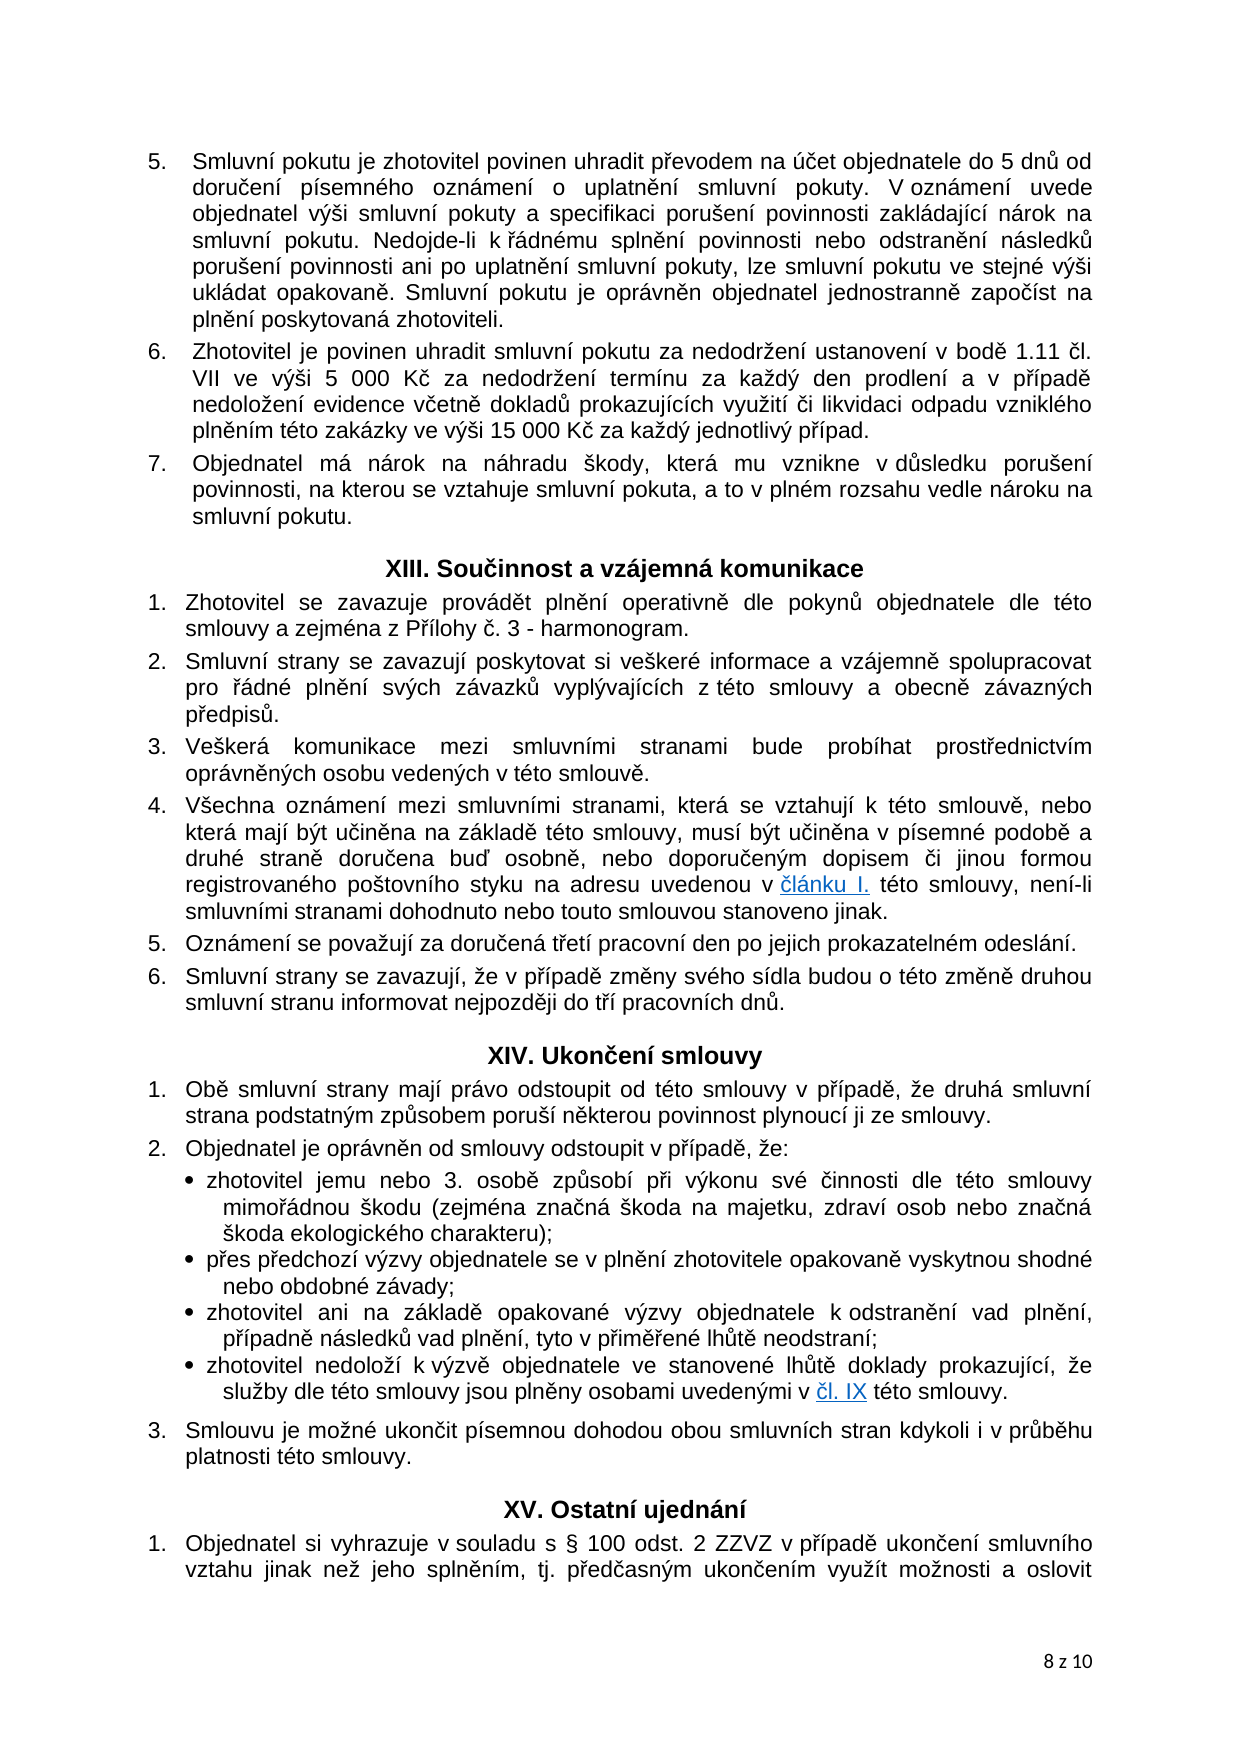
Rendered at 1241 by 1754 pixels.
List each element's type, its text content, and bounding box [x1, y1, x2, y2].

list Veškerá komunikace mezi smluvními stranami bude probíhat prostřednictvím oprávněných osobu vedených v této smlouvě. [148, 733, 1093, 786]
subtitle Ostatní ujednání [157, 1494, 1093, 1523]
list Smluvní pokutu je zhotovitel povinen uhradit převodem na účet objednatele do 5 dnů od doručení písemného oznámení o uplatnění smluvní pokuty. V oznámení uvede objednatel výši smluvní pokuty a specifikaci porušení povinnosti zakládající nárok na smluvní pokutu. Nedojde-li k řádnému splnění povinnosti nebo odstranění následků porušení povinnosti ani po uplatnění smluvní pokuty, lze smluvní pokutu ve stejné výši ukládat opakovaně. Smluvní pokutu je oprávněn objednatel jednostranně započíst na plnění poskytovaná zhotoviteli. [148, 148, 1093, 332]
list přes předchozí výzvy objednatele se v plnění zhotovitele opakovaně vyskytnou shodné nebo obdobné závady; [185, 1246, 1093, 1299]
list Obě smluvní strany mají právo odstoupit od této smlouvy v případě, že druhá smluvní strana podstatným způsobem poruší některou povinnost plynoucí ji ze smlouvy. [148, 1076, 1093, 1128]
list Smluvní strany se zavazují, že v případě změny svého sídla budou o této změně druhou smluvní stranu informovat nejpozději do tří pracovních dnů. [148, 963, 1093, 1016]
subtitle Ukončení smlouvy [157, 1041, 1093, 1069]
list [148, 1529, 1093, 1582]
subtitle Součinnost a vzájemná komunikace [157, 554, 1093, 583]
list Všechna oznámení mezi smluvními stranami, která se vztahují k této smlouvě, nebo která mají být učiněna na základě této smlouvy, musí být učiněna v písemné podobě a druhé straně doručena buď osobně, nebo doporučeným dopisem či jinou formou registrovaného poštovního styku na adresu uvedenou v článku I. této smlouvy, není-li smluvními stranami dohodnuto nebo touto smlouvou stanoveno jinak. [148, 792, 1093, 924]
list Smlouvu je možné ukončit písemnou dohodou obou smluvních stran kdykoli i v průběhu platnosti této smlouvy. [148, 1417, 1093, 1469]
list Objednatel je oprávněn od smlouvy odstoupit v případě, že: [148, 1134, 1093, 1161]
list Objednatel má nárok na náhradu škody, která mu vznikne v důsledku porušení povinnosti, na kterou se vztahuje smluvní pokuta, a to v plném rozsahu vedle nároku na smluvní pokutu. [148, 450, 1093, 529]
list zhotovitel jemu nebo 3. osobě způsobí při výkonu své činnosti dle této smlouvy mimořádnou škodu (zejména značná škoda na majetku, zdraví osob nebo značná škoda ekologického charakteru); [185, 1167, 1093, 1246]
list Zhotovitel je povinen uhradit smluvní pokutu za nedodržení ustanovení v bodě 1.11 čl. VII ve výši 5 000 Kč za nedodržení termínu za každý den prodlení a v případě nedoložení evidence včetně dokladů prokazujících využití či likvidaci odpadu vzniklého plněním této zakázky ve výši 15 000 Kč za každý jednotlivý případ. [148, 338, 1093, 444]
list Smluvní strany se zavazují poskytovat si veškeré informace a vzájemně spolupracovat pro řádné plnění svých závazků vyplývajících z této smlouvy a obecně závazných předpisů. [148, 648, 1093, 727]
list zhotovitel nedoloží k výzvě objednatele ve stanovené lhůtě doklady prokazující, že služby dle této smlouvy jsou plněny osobami uvedenými v čl. IX této smlouvy. [185, 1352, 1093, 1404]
list zhotovitel ani na základě opakované výzvy objednatele k odstranění vad plnění, případně následků vad plnění, tyto v přiměřené lhůtě neodstraní; [185, 1299, 1093, 1352]
list Oznámení se považují za doručená třetí pracovní den po jejich prokazatelném odeslání. [148, 930, 1093, 957]
list Zhotovitel se zavazuje provádět plnění operativně dle pokynů objednatele dle této smlouvy a zejména z Přílohy č. 3 - harmonogram. [148, 589, 1093, 642]
